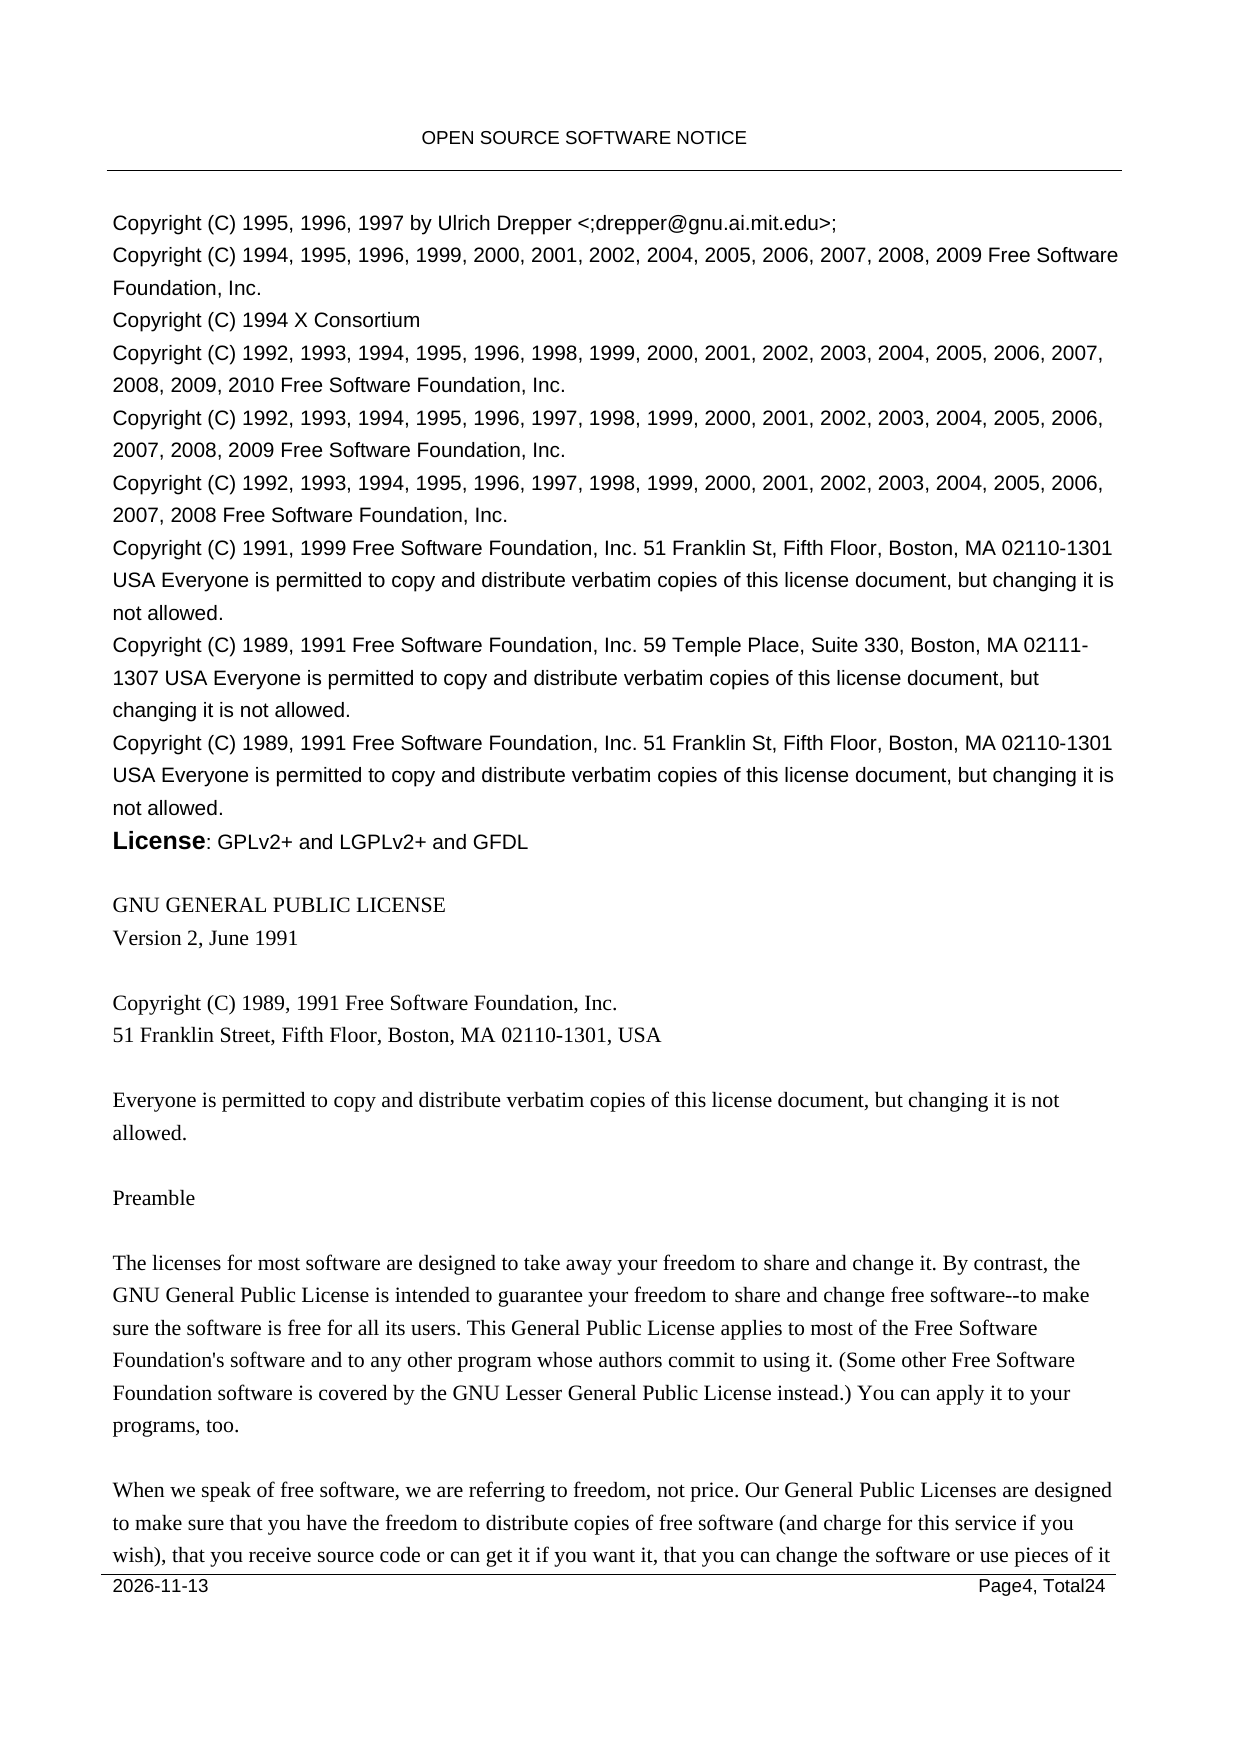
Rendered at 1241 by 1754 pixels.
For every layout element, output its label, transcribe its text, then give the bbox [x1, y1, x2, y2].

text Copyright (C) 1992, 1993, 1994, 1995, 1996, 1997, 1998, 1999, 2000, 2001, 2002, 2003, 2004, 2005, 2006, 2007, 2008 Free Software Foundation, Inc. [112, 466, 1128, 531]
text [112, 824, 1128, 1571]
text Copyright (C) 1994, 1995, 1996, 1999, 2000, 2001, 2002, 2004, 2005, 2006, 2007, 2008, 2009 Free Software Foundation, Inc. [112, 239, 1128, 304]
text Copyright (C) 1992, 1993, 1994, 1995, 1996, 1998, 1999, 2000, 2001, 2002, 2003, 2004, 2005, 2006, 2007, 2008, 2009, 2010 Free Software Foundation, Inc. [112, 336, 1128, 401]
text Copyright (C) 1989, 1991 Free Software Foundation, Inc. 51 Franklin St, Fifth Floor, Boston, MA 02110-1301 USA Everyone is permitted to copy and distribute verbatim copies of this license document, but changing it is not allowed. [112, 726, 1128, 824]
text Copyright (C) 1989, 1991 Free Software Foundation, Inc. 59 Temple Place, Suite 330, Boston, MA 02111-1307 USA Everyone is permitted to copy and distribute verbatim copies of this license document, but changing it is not allowed. [112, 629, 1128, 726]
text Copyright (C) 1992, 1993, 1994, 1995, 1996, 1997, 1998, 1999, 2000, 2001, 2002, 2003, 2004, 2005, 2006, 2007, 2008, 2009 Free Software Foundation, Inc. [112, 401, 1128, 466]
text Copyright (C) 1991, 1999 Free Software Foundation, Inc. 51 Franklin St, Fifth Floor, Boston, MA 02110-1301 USA Everyone is permitted to copy and distribute verbatim copies of this license document, but changing it is not allowed. [112, 531, 1128, 629]
text Copyright (C) 1995, 1996, 1997 by Ulrich Drepper <;drepper@gnu.ai.mit.edu>; [112, 206, 1128, 239]
text Copyright (C) 1994 X Consortium [112, 304, 1128, 336]
